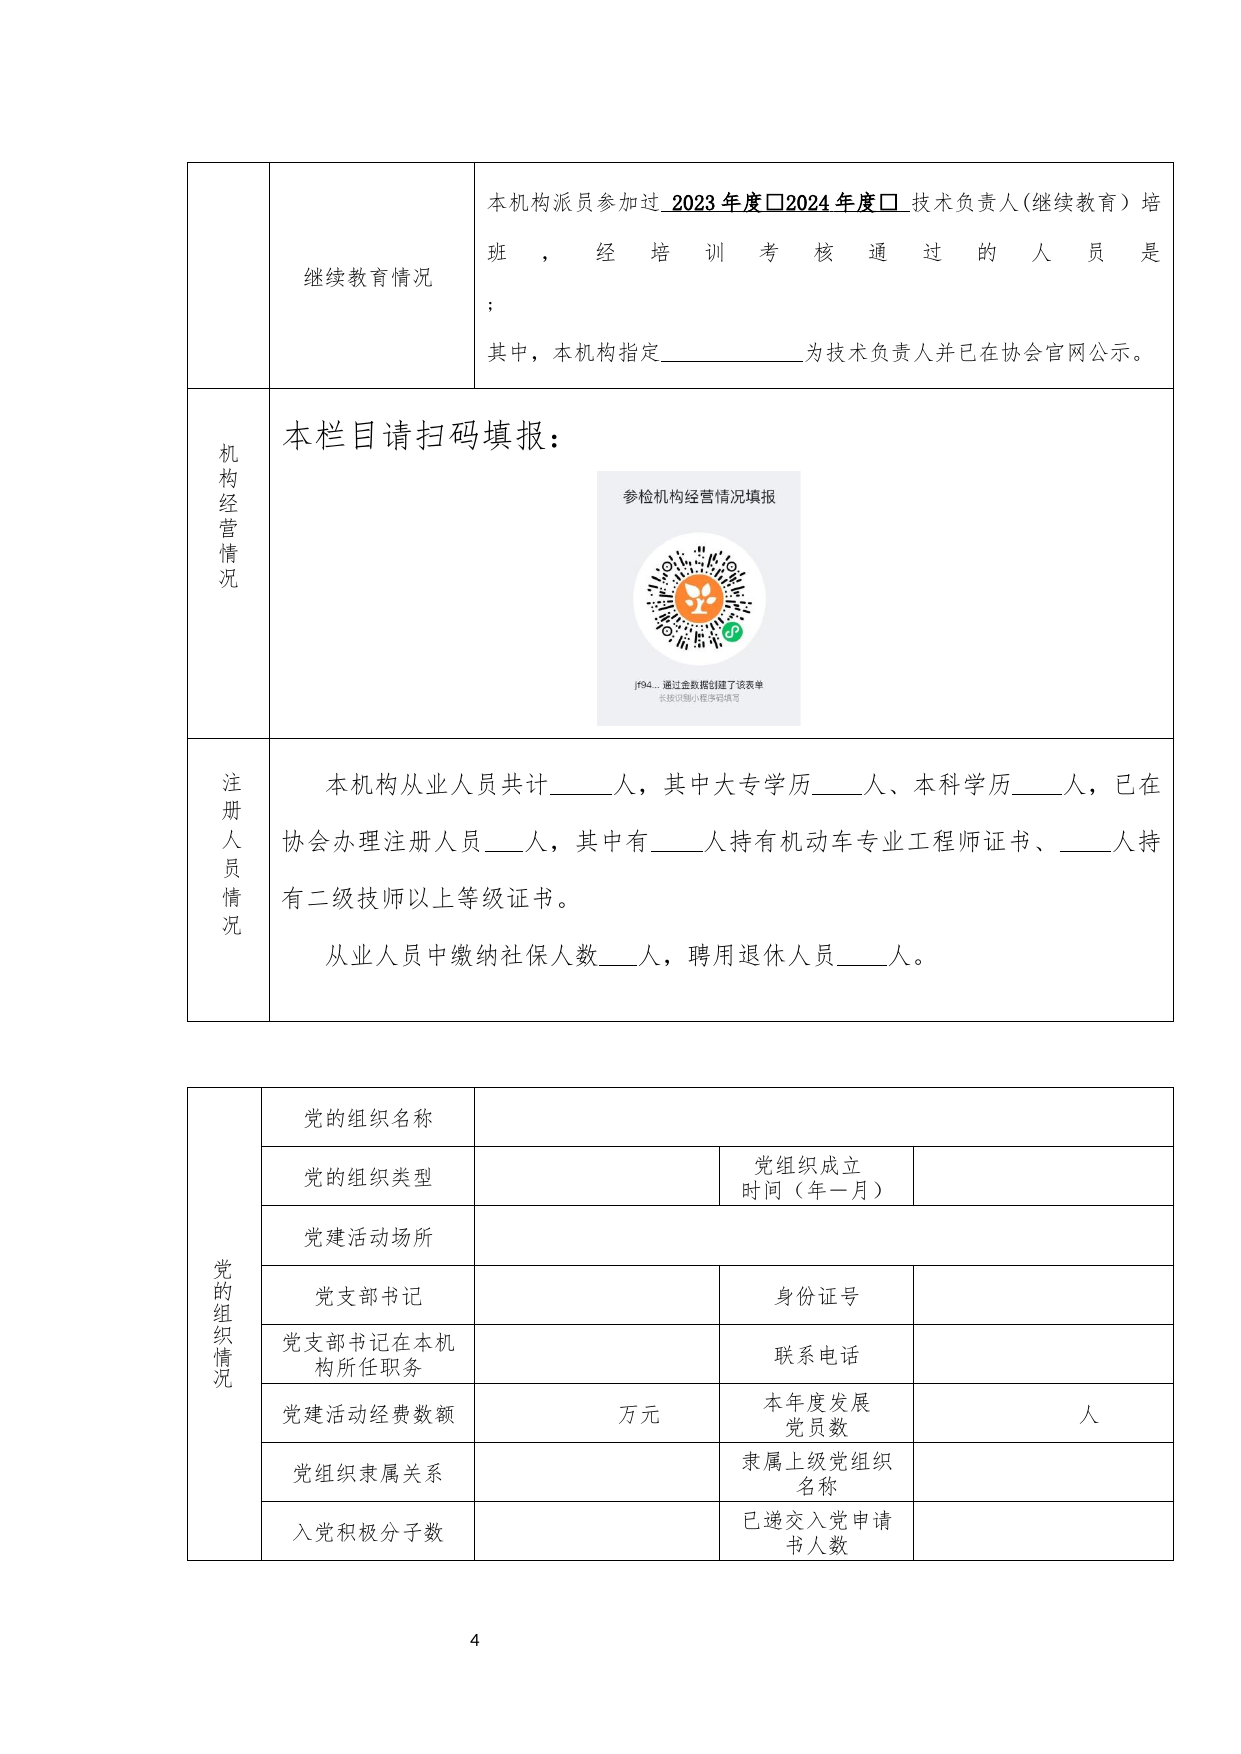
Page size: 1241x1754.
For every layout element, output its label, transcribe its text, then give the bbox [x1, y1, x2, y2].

table_cell [914, 1325, 1173, 1383]
table_cell 党建活动经费数额 [262, 1384, 474, 1442]
table_cell 党支部书记在本机构所任职务 [262, 1325, 474, 1383]
table_cell [914, 1502, 1173, 1560]
table_cell 本年度发展 党员数 [720, 1384, 913, 1442]
table_cell 本栏目请扫码填报： [270, 389, 1173, 738]
table_cell 已递交入党申请书人数 [720, 1502, 913, 1560]
table_cell [914, 1266, 1173, 1324]
table_header 党的组织名称 [262, 1088, 474, 1146]
table_cell 本机构派员参加过 2023年度□2024年度□ 技术负责人(继续教育）培班，经培训考核通过的人员是 ; 其中，本机构指定 为技术负责人并已在协会官网公示。 [475, 163, 1173, 388]
table_cell [475, 1266, 719, 1324]
table_header [475, 1088, 1173, 1146]
table_cell 党组织成立 时间（年－月） [720, 1147, 913, 1205]
table_cell 党的组织类型 [262, 1147, 474, 1205]
table_cell [475, 1147, 719, 1205]
table_cell 本机构从业人员共计 人，其中大专学历 人、本科学历 人，已在协会办理注册人员 人，其中有 人持有机动车专业工程师证书、 人持有二级技师以上等级证书。 从业人员中缴纳社保人数 人，聘用退休人员 人。 [270, 739, 1173, 1021]
table_cell 万元 [475, 1384, 719, 1442]
table_cell 注册人员情况 [188, 739, 269, 1021]
table_cell 党建活动场所 [262, 1206, 474, 1264]
table_cell 继续教育情况 [270, 163, 474, 388]
table_cell [475, 1502, 719, 1560]
table_cell 身份证号 [720, 1266, 913, 1324]
table_cell 党支部书记 [262, 1266, 474, 1324]
table_cell 入党积极分子数 [262, 1502, 474, 1560]
table_cell 联系电话 [720, 1325, 913, 1383]
table_cell 党组织隶属关系 [262, 1443, 474, 1501]
table_cell [914, 1147, 1173, 1205]
table_cell 隶属上级党组织名称 [720, 1443, 913, 1501]
picture [597, 471, 801, 726]
table_cell [475, 1206, 1173, 1264]
table_header 党的组织情况 [188, 1088, 261, 1560]
table_cell 机 构 经 营 情 况 [188, 389, 269, 738]
table_cell [475, 1443, 719, 1501]
table_cell 人 [914, 1384, 1173, 1442]
table_cell [914, 1443, 1173, 1501]
table_cell [475, 1325, 719, 1383]
